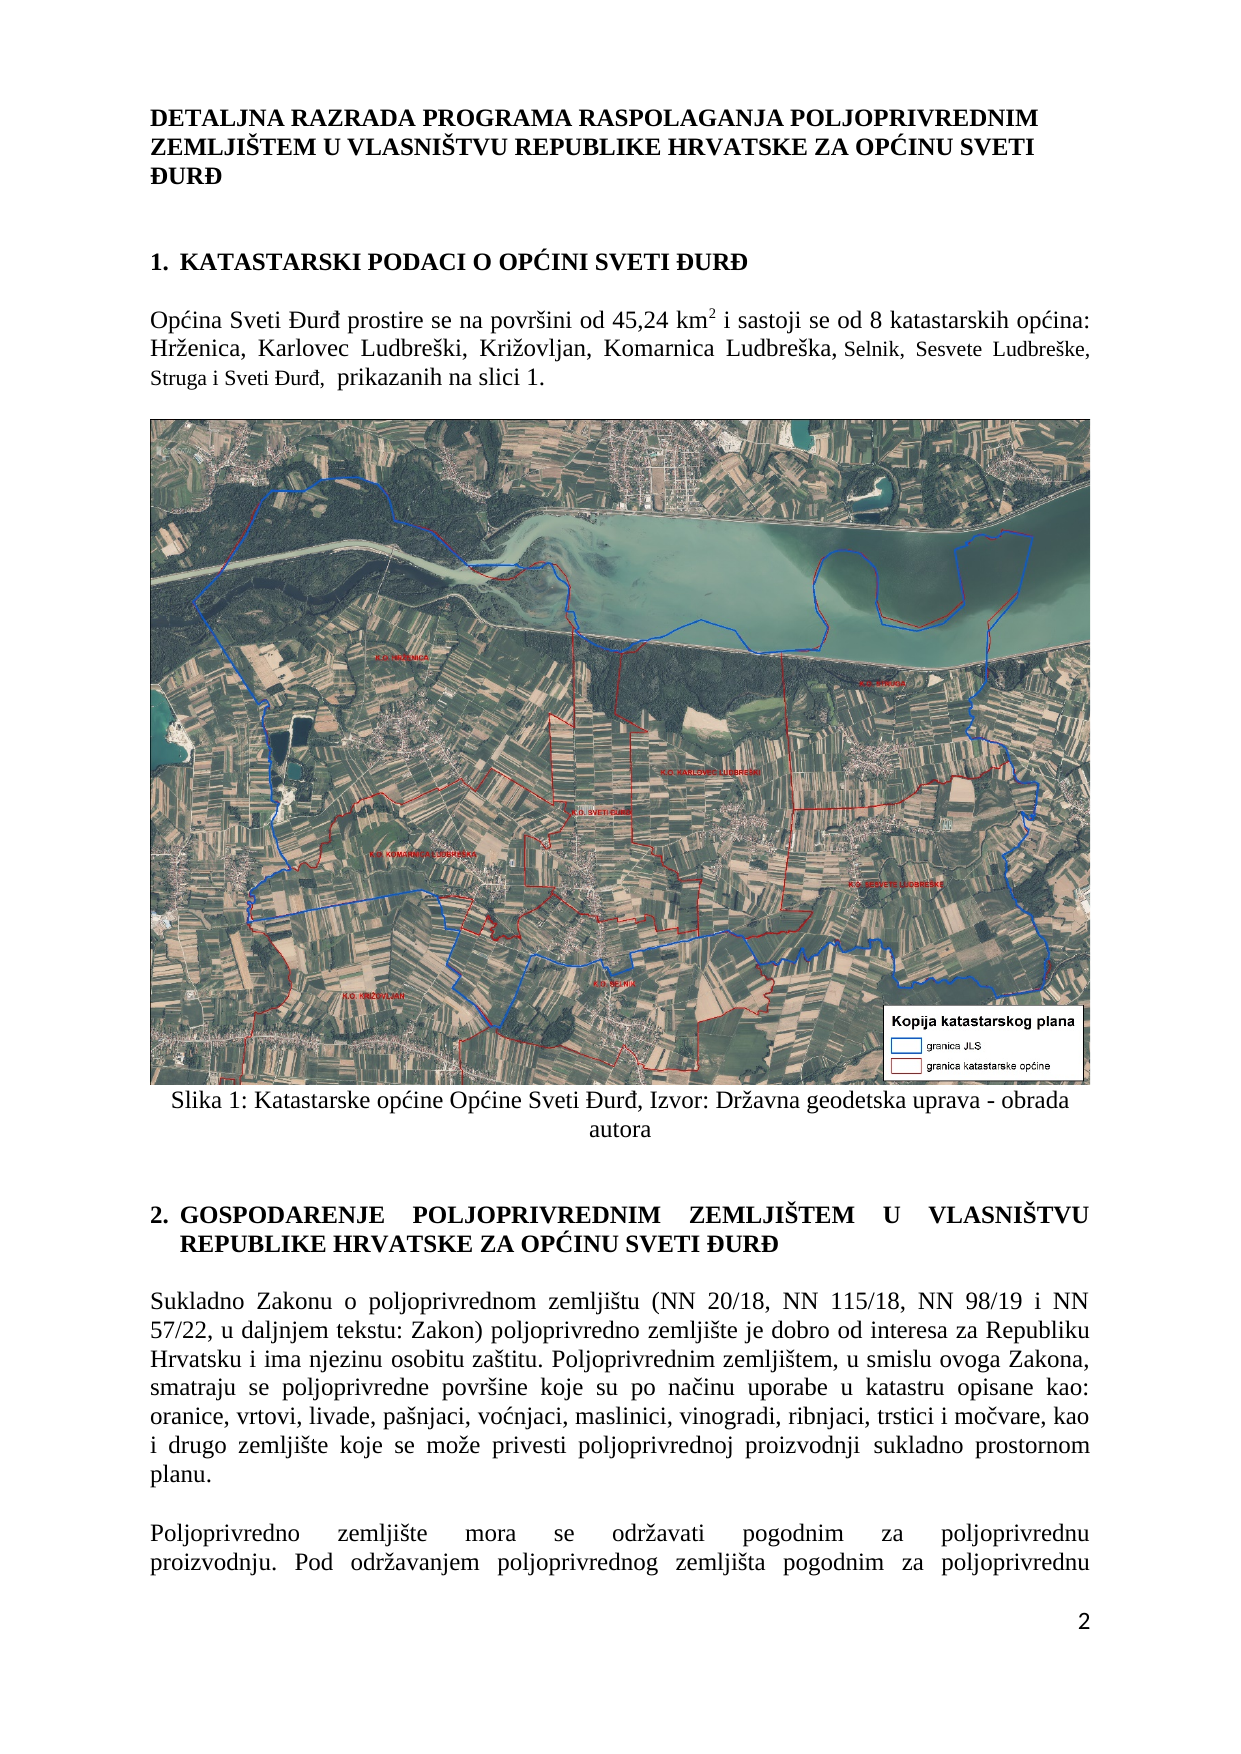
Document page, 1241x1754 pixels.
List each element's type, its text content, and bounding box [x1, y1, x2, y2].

text DETALJNA RAZRADA PROGRAMA RASPOLAGANJA POLJOPRIVREDNIM ZEMLJIŠTEM U VLASNIŠTVU REPUBLIKE HRVATSKE ZA OPĆINU SVETI ĐURĐ [150, 103, 1090, 190]
text Sukladno Zakonu o poljoprivrednom zemljištu (NN 20/18, NN 115/18, NN 98/19 i NN 57/22, u daljnjem tekstu: Zakon) poljoprivredno zemljište je dobro od interesa za Republiku Hrvatsku i ima njezinu osobitu zaštitu. Poljoprivrednim zemljištem, u smislu ovoga Zakona, smatraju se poljoprivredne površine koje su po načinu uporabe u katastru opisane kao: oranice, vrtovi, livade, pašnjaci, voćnjaci, maslinici, vinogradi, ribnjaci, trstici i močvare, kao i drugo zemljište koje se može privesti poljoprivrednoj proizvodnji sukladno prostornom planu. [150, 1286, 1090, 1487]
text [150, 1518, 1090, 1576]
text Slika 1: Katastarske općine Općine Sveti Đurđ, Izvor: Državna geodetska uprava - obrada autora [150, 1085, 1090, 1142]
text Općina Sveti Đurđ prostire se na površini od 45,24 km2 i sastoji se od 8 katastarskih općina: Hrženica, Karlovec Ludbreški, Križovljan, Komarnica Ludbreška, Selnik, Sesvete Ludbreške, Struga i Sveti Đurđ, prikazanih na slici 1. [150, 305, 1090, 391]
picture [150, 419, 1091, 1085]
subtitle GOSPODARENJE POLJOPRIVREDNIM ZEMLJIŠTEM U VLASNIŠTVU REPUBLIKE HRVATSKE ZA OPĆINU SVETI ĐURĐ [150, 1200, 1090, 1257]
list KATASTARSKI PODACI O OPĆINI SVETI ĐURĐ [150, 247, 1090, 276]
